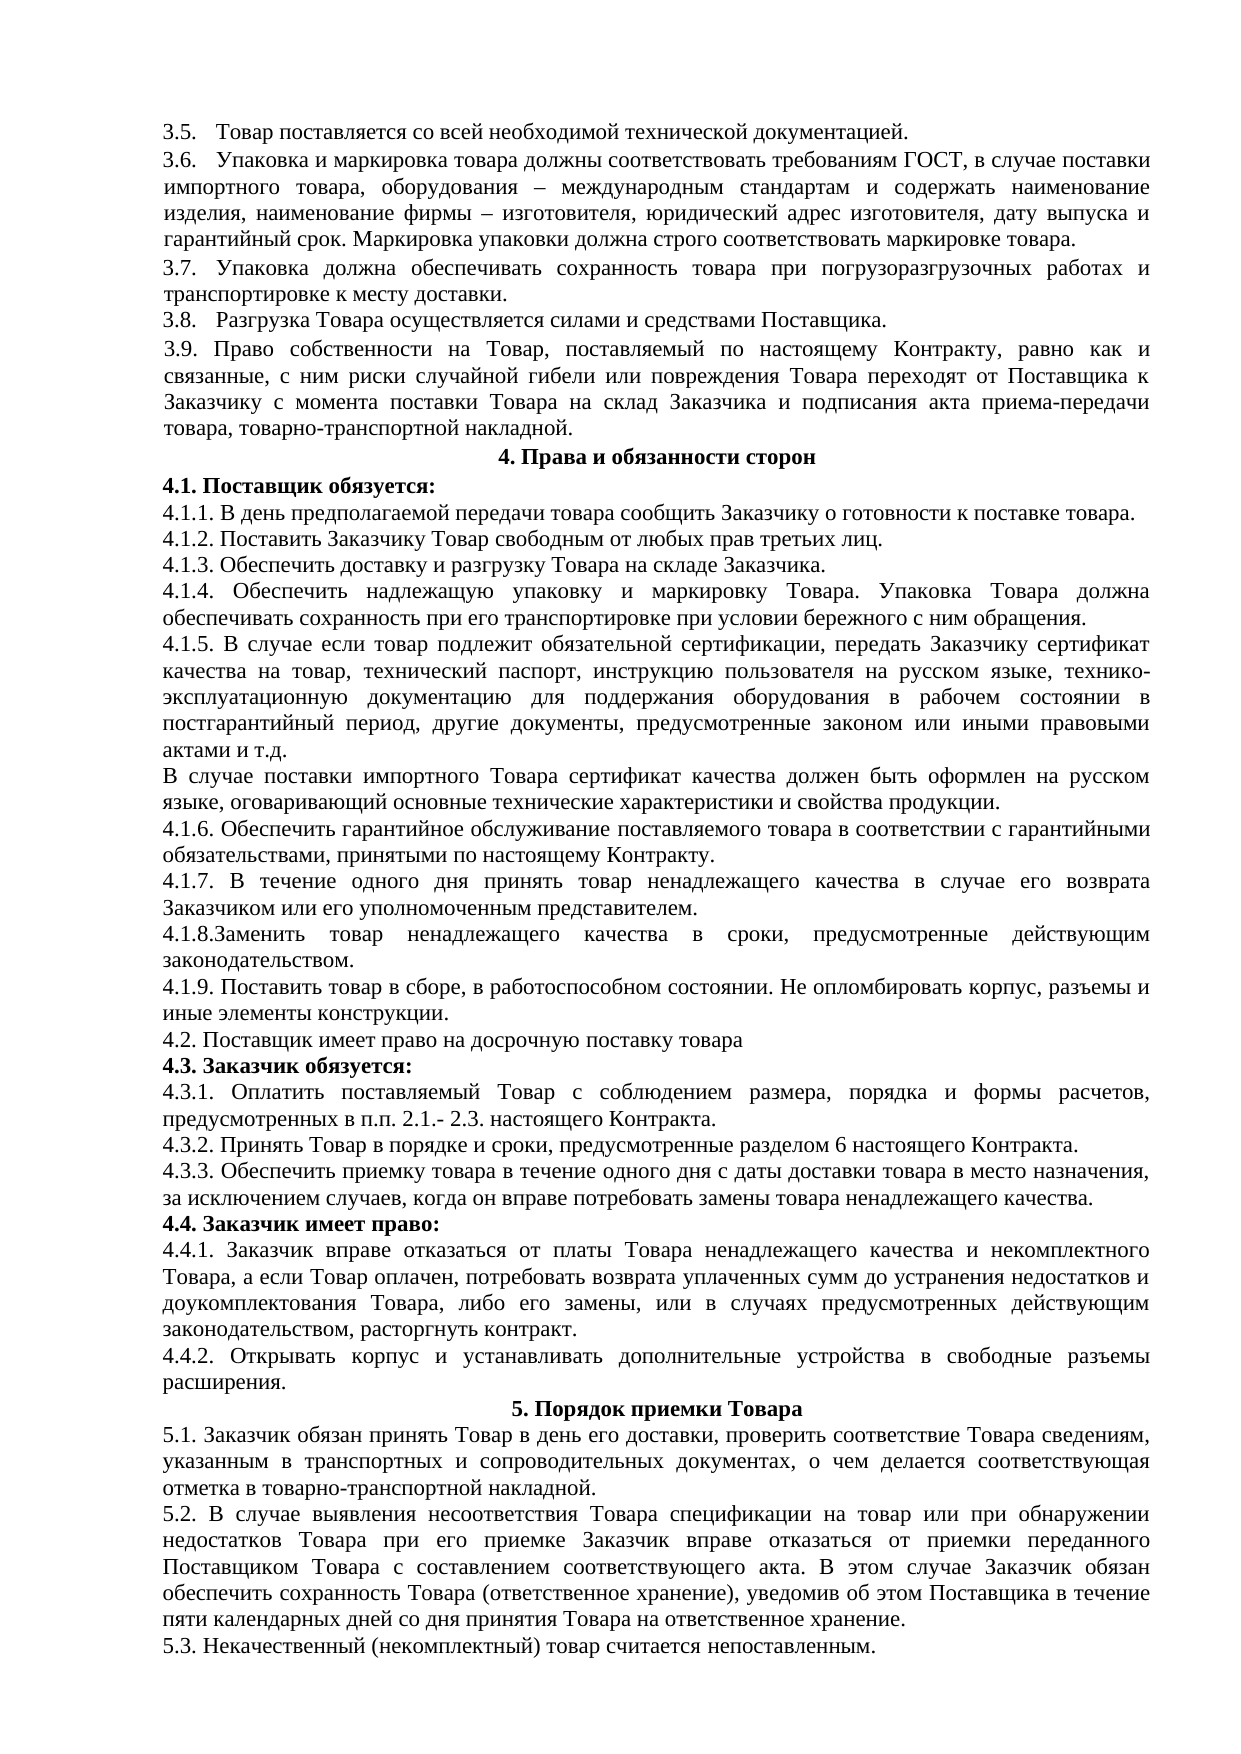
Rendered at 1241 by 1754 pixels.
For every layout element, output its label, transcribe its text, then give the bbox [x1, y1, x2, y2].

text 4. Права и обязанности сторон [162, 443, 1152, 470]
list Упаковка и маркировка товара должны соответствовать требованиям ГОСТ, в случае поставки импортного товара, оборудования – международным стандартам и содержать наименование изделия, наименование фирмы – изготовителя, юридический адрес изготовителя, дату выпуска и гарантийный срок. Маркировка упаковки должна строго соответствовать маркировке товара. [162, 146, 1152, 252]
text В случае поставки импортного Товара сертификат качества должен быть оформлен на русском языке, оговаривающий основные технические характеристики и свойства продукции. [162, 762, 1152, 815]
text 4.3.1. Оплатить поставляемый Товар с соблюдением размера, порядка и формы расчетов, предусмотренных в п.п. 2.1.- 2.3. настоящего Контракта. [162, 1078, 1152, 1131]
text 4.3.2. Принять Товар в порядке и сроки, предусмотренные разделом 6 настоящего Контракта. [162, 1131, 1152, 1157]
text 4.1.8.Заменить товар ненадлежащего качества в сроки, предусмотренные действующим законодательством. [162, 920, 1152, 973]
list Упаковка должна обеспечивать сохранность товара при погрузоразгрузочных работах и транспортировке к месту доставки. [162, 254, 1152, 307]
text 5.1. Заказчик обязан принять Товар в день его доставки, проверить соответствие Товара сведениям, указанным в транспортных и сопроводительных документах, о чем делается соответствующая отметка в товарно-транспортной накладной. [162, 1421, 1152, 1500]
text 4.3.3. Обеспечить приемку товара в течение одного дня с даты доставки товара в место назначения, за исключением случаев, когда он вправе потребовать замены товара ненадлежащего качества. [162, 1157, 1152, 1210]
text 4.1.1. В день предполагаемой передачи товара сообщить Заказчику о готовности к поставке товара. [162, 498, 1152, 525]
text 5. Порядок приемки Товара [162, 1394, 1152, 1421]
list Товар поставляется со всей необходимой технической документацией. [162, 118, 1152, 144]
list Разгрузка Товара осуществляется силами и средствами Поставщика. [162, 307, 1152, 333]
text 4.4. Заказчик имеет право: [162, 1210, 1152, 1236]
text 4.1.6. Обеспечить гарантийное обслуживание поставляемого товара в соответствии с гарантийными обязательствами, принятыми по настоящему Контракту. [162, 815, 1152, 867]
text 4.1.2. Поставить Заказчику Товар свободным от любых прав третьих лиц. [162, 525, 1152, 551]
text 4.3. Заказчик обязуется: [162, 1052, 1152, 1078]
text 5.3. Некачественный (некомплектный) товар считается непоставленным. [162, 1632, 1152, 1658]
text 4.4.1. Заказчик вправе отказаться от платы Товара ненадлежащего качества и некомплектного Товара, а если Товар оплачен, потребовать возврата уплаченных сумм до устранения недостатков и доукомплектования Товара, либо его замены, или в случаях предусмотренных действующим законодательством, расторгнуть контракт. [162, 1236, 1152, 1342]
text 5.2. В случае выявления несоответствия Товара спецификации на товар или при обнаружении недостатков Товара при его приемке Заказчик вправе отказаться от приемки переданного Поставщиком Товара с составлением соответствующего акта. В этом случае Заказчик обязан обеспечить сохранность Товара (ответственное хранение), уведомив об этом Поставщика в течение пяти календарных дней со дня принятия Товара на ответственное хранение. [162, 1500, 1152, 1632]
text 4.4.2. Открывать корпус и устанавливать дополнительные устройства в свободные разъемы расширения. [162, 1342, 1152, 1394]
text 4.1. Поставщик обязуется: [162, 472, 1152, 498]
text 4.1.4. Обеспечить надлежащую упаковку и маркировку Товара. Упаковка Товара должна обеспечивать сохранность при его транспортировке при условии бережного с ним обращения. [162, 578, 1152, 630]
text 4.1.9. Поставить товар в сборе, в работоспособном состоянии. Не опломбировать корпус, разъемы и иные элементы конструкции. [162, 973, 1152, 1026]
text 4.1.3. Обеспечить доставку и разгрузку Товара на складе Заказчика. [162, 551, 1152, 578]
text 4.2. Поставщик имеет право на досрочную поставку товара [162, 1026, 1152, 1052]
text 4.1.5. В случае если товар подлежит обязательной сертификации, передать Заказчику сертификат качества на товар, технический паспорт, инструкцию пользователя на русском языке, технико-эксплуатационную документацию для поддержания оборудования в рабочем состоянии в постгарантийный период, другие документы, предусмотренные законом или иными правовыми актами и т.д. [162, 630, 1152, 762]
text 4.1.7. В течение одного дня принять товар ненадлежащего качества в случае его возврата Заказчиком или его уполномоченным представителем. [162, 867, 1152, 920]
text 3.9. Право собственности на Товар, поставляемый по настоящему Контракту, равно как и связанные, с ним риски случайной гибели или повреждения Товара переходят от Поставщика к Заказчику с момента поставки Товара на склад Заказчика и подписания акта приема-передачи товара, товарно-транспортной накладной. [163, 335, 1152, 441]
